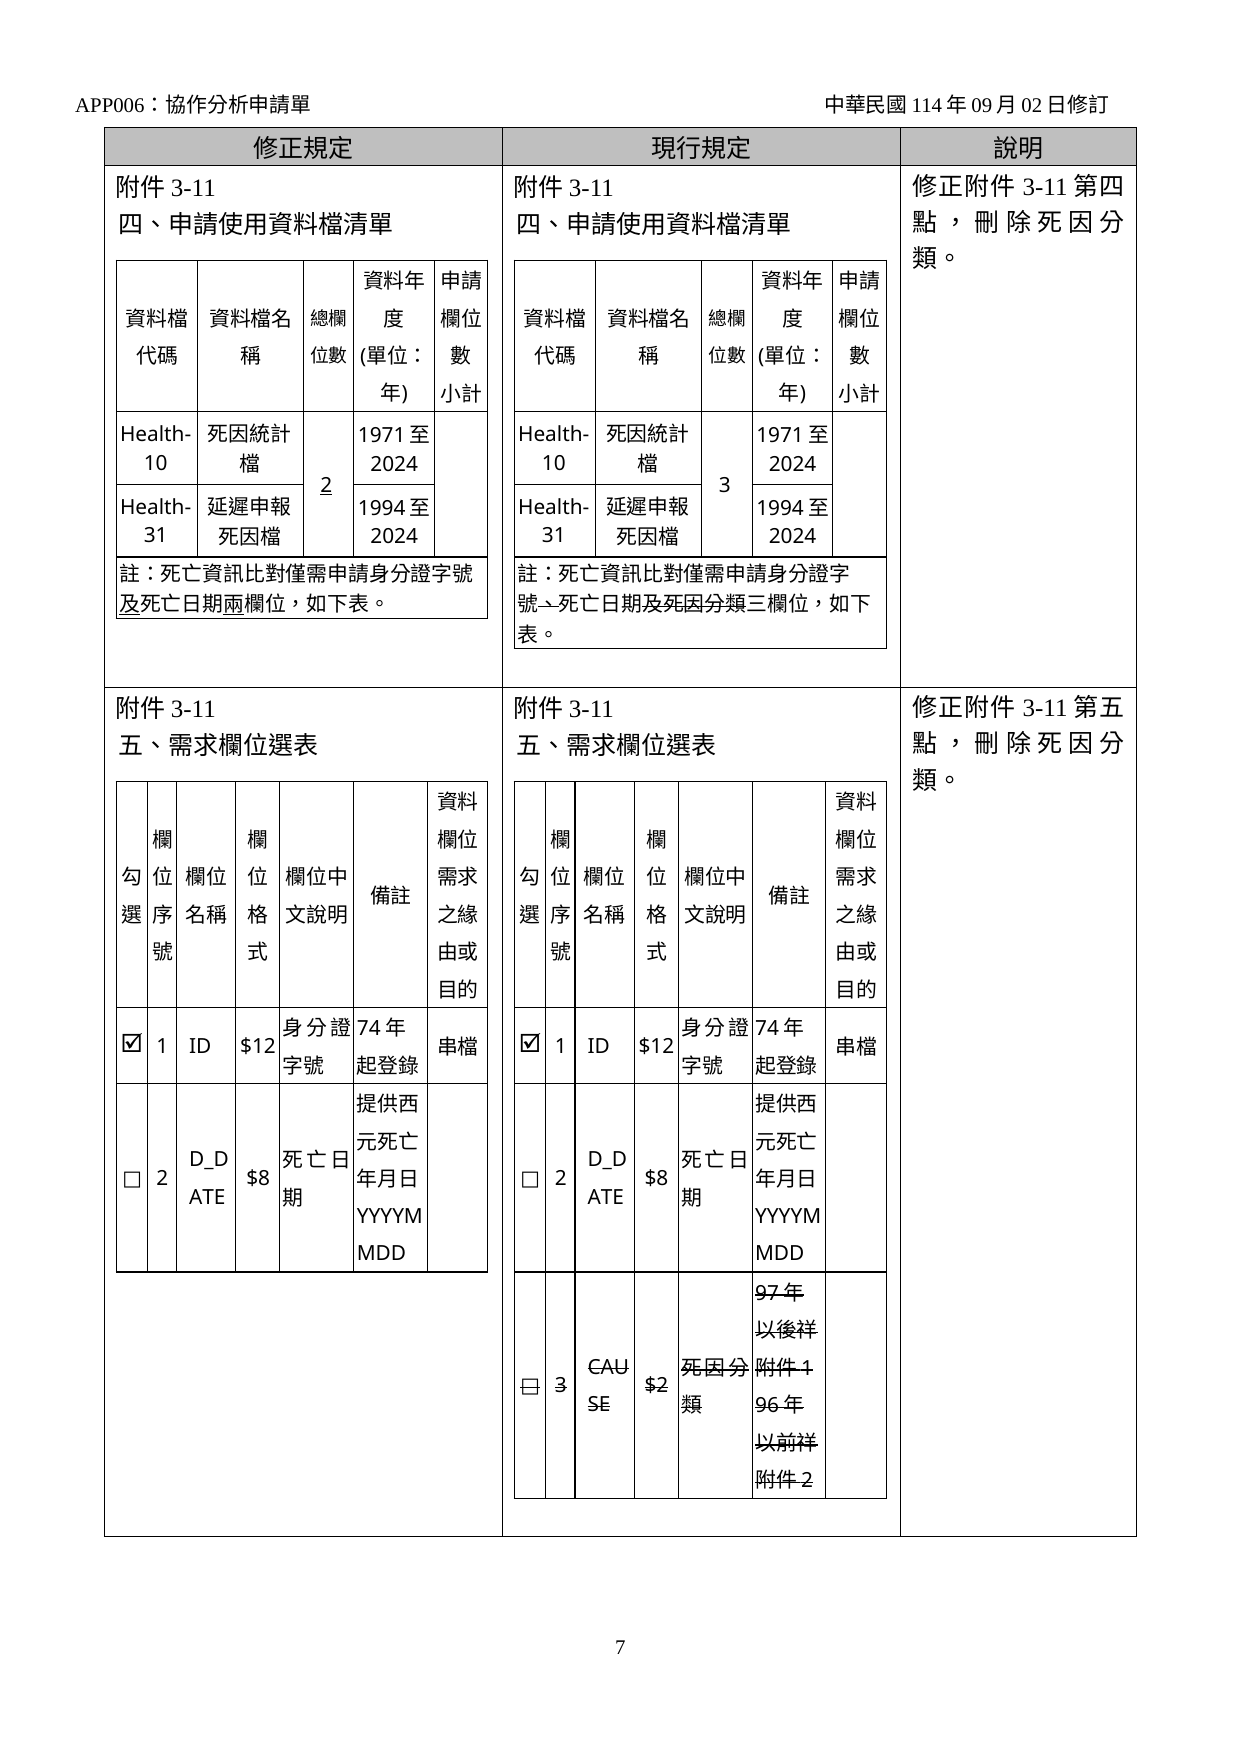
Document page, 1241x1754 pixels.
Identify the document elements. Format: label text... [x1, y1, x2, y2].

table_header 現行規定 [503, 128, 900, 165]
table_cell 修正附件3-11第四點，刪除死因分類。 [901, 166, 1136, 687]
table_header 說明 [901, 128, 1136, 165]
table_cell 附件3-11 四、申請使用資料檔清單 [503, 166, 900, 687]
table_cell 修正附件3-11第五點，刪除死因分類。 [901, 688, 1136, 1536]
table_cell 附件3-11 四、申請使用資料檔清單 [105, 166, 502, 687]
table_header 修正規定 [105, 128, 502, 165]
table_cell 附件3-11 五、需求欄位選表 [105, 688, 502, 1536]
table_cell 附件3-11 五、需求欄位選表 [503, 688, 900, 1536]
